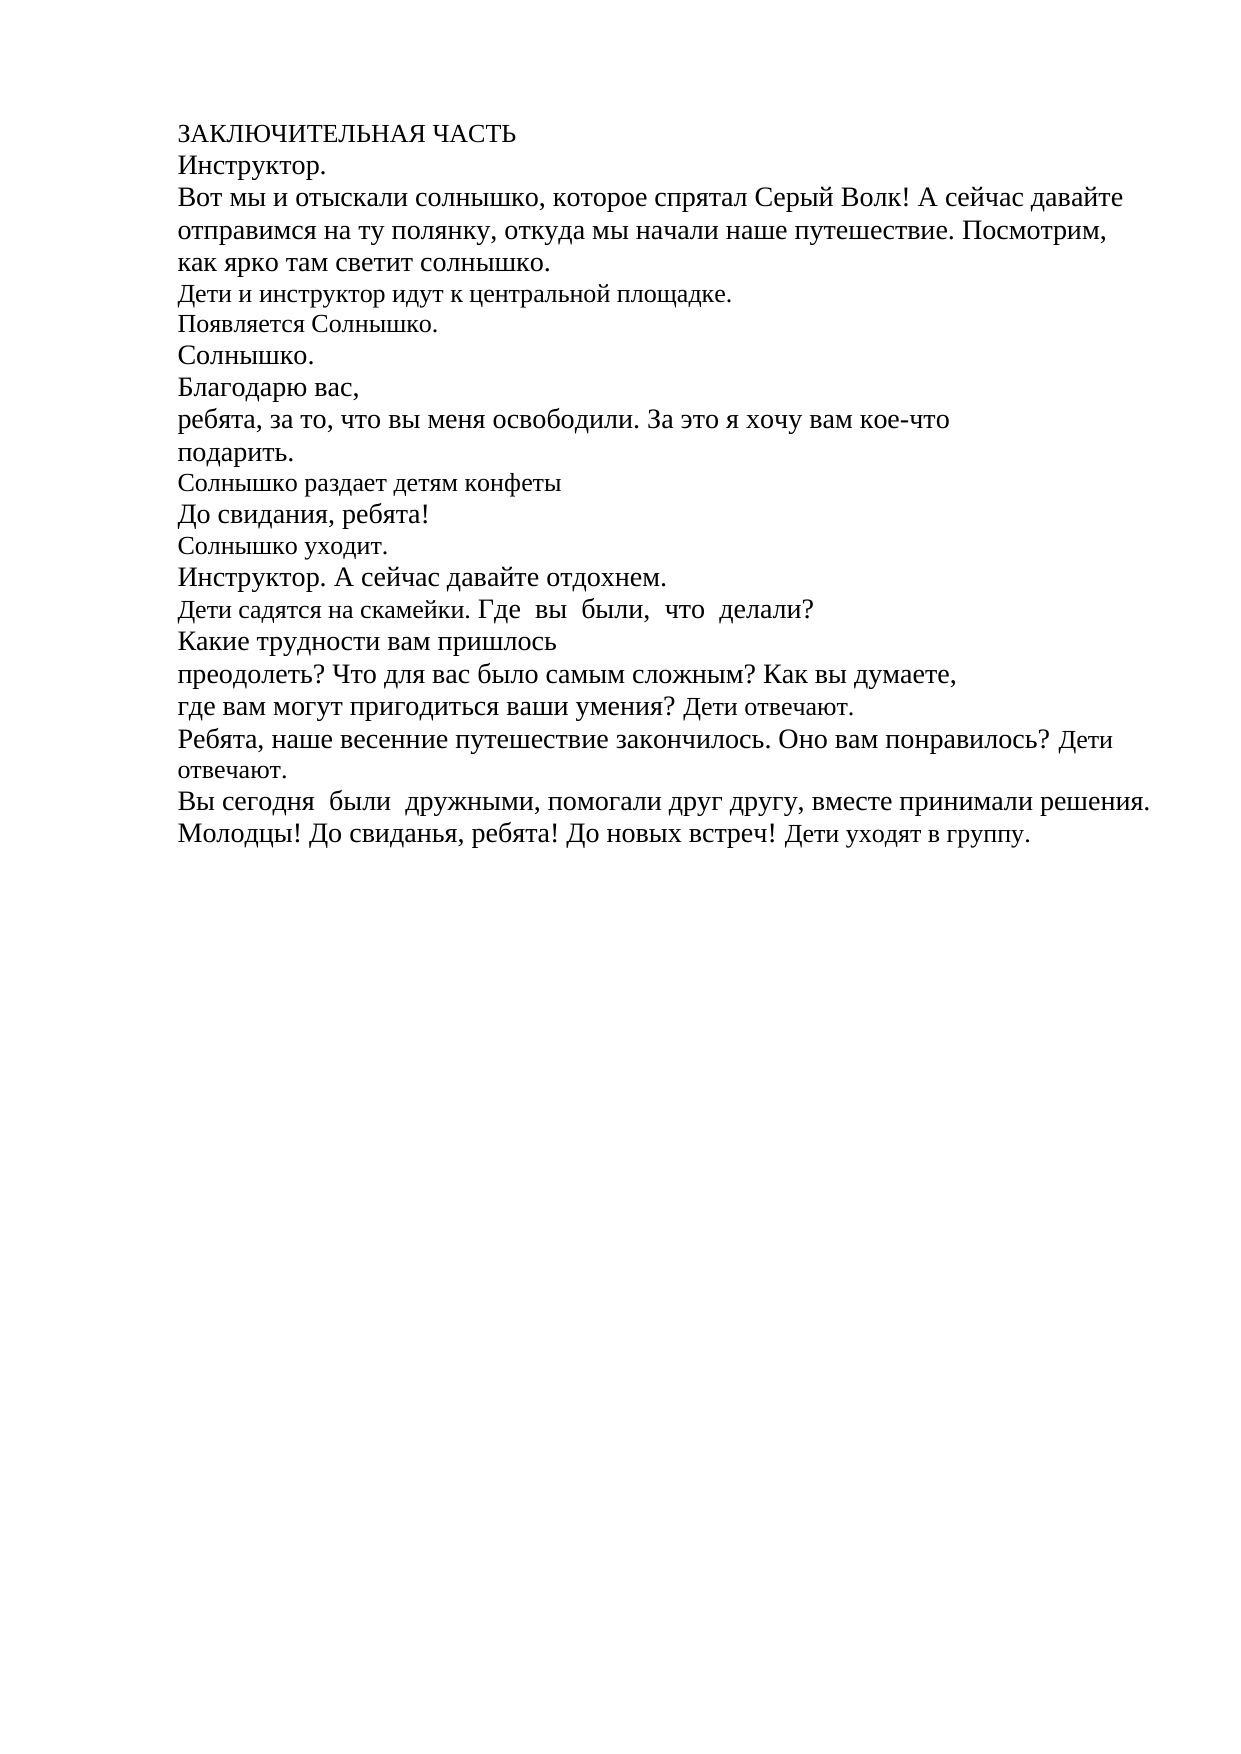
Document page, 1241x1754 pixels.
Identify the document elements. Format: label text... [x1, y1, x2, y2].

text До свидания, ребята! [177, 497, 1152, 530]
text Дети садятся на скамейки. Где вы были, что делали? [177, 592, 1152, 624]
text преодолеть? Что для вас было самым сложным? Как вы думаете, [177, 657, 1152, 689]
text Инструктор. [177, 148, 1152, 181]
text ЗАКЛЮЧИТЕЛЬНАЯ ЧАСТЬ [177, 118, 1152, 148]
text Появляется Солнышко. [177, 308, 1152, 338]
text Вот мы и отыскали солнышко, которое спрятал Серый Волк! А сейчас давайте отправимся на ту полянку, откуда мы начали наше путешествие. Посмотрим, как ярко там светит солнышко. [177, 181, 1152, 278]
text Солнышко. [177, 338, 1152, 370]
text Ребята, наше весенние путешествие закончилось. Оно вам понравилось? Дети отвечают. [177, 722, 1152, 784]
text ребята, за то, что вы меня освободили. За это я хочу вам кое-что [177, 402, 1152, 435]
text Какие трудности вам пришлось [177, 624, 1152, 657]
text где вам могут пригодиться ваши умения? Дети отвечают. [177, 689, 1152, 722]
text Инструктор. А сейчас давайте отдохнем. [177, 560, 1152, 592]
text Благодарю вас, [177, 370, 1152, 402]
text Вы сегодня были дружными, помогали друг другу, вместе принимали решения. Молодцы! До свиданья, ребята! До новых встреч! Дети уходят в группу. [177, 784, 1152, 849]
text подарить. [177, 435, 1152, 467]
text Солнышко уходит. [177, 530, 1152, 560]
text Дети и инструктор идут к центральной площадке. [177, 278, 1152, 308]
text Солнышко раздает детям конфеты [177, 467, 1152, 497]
